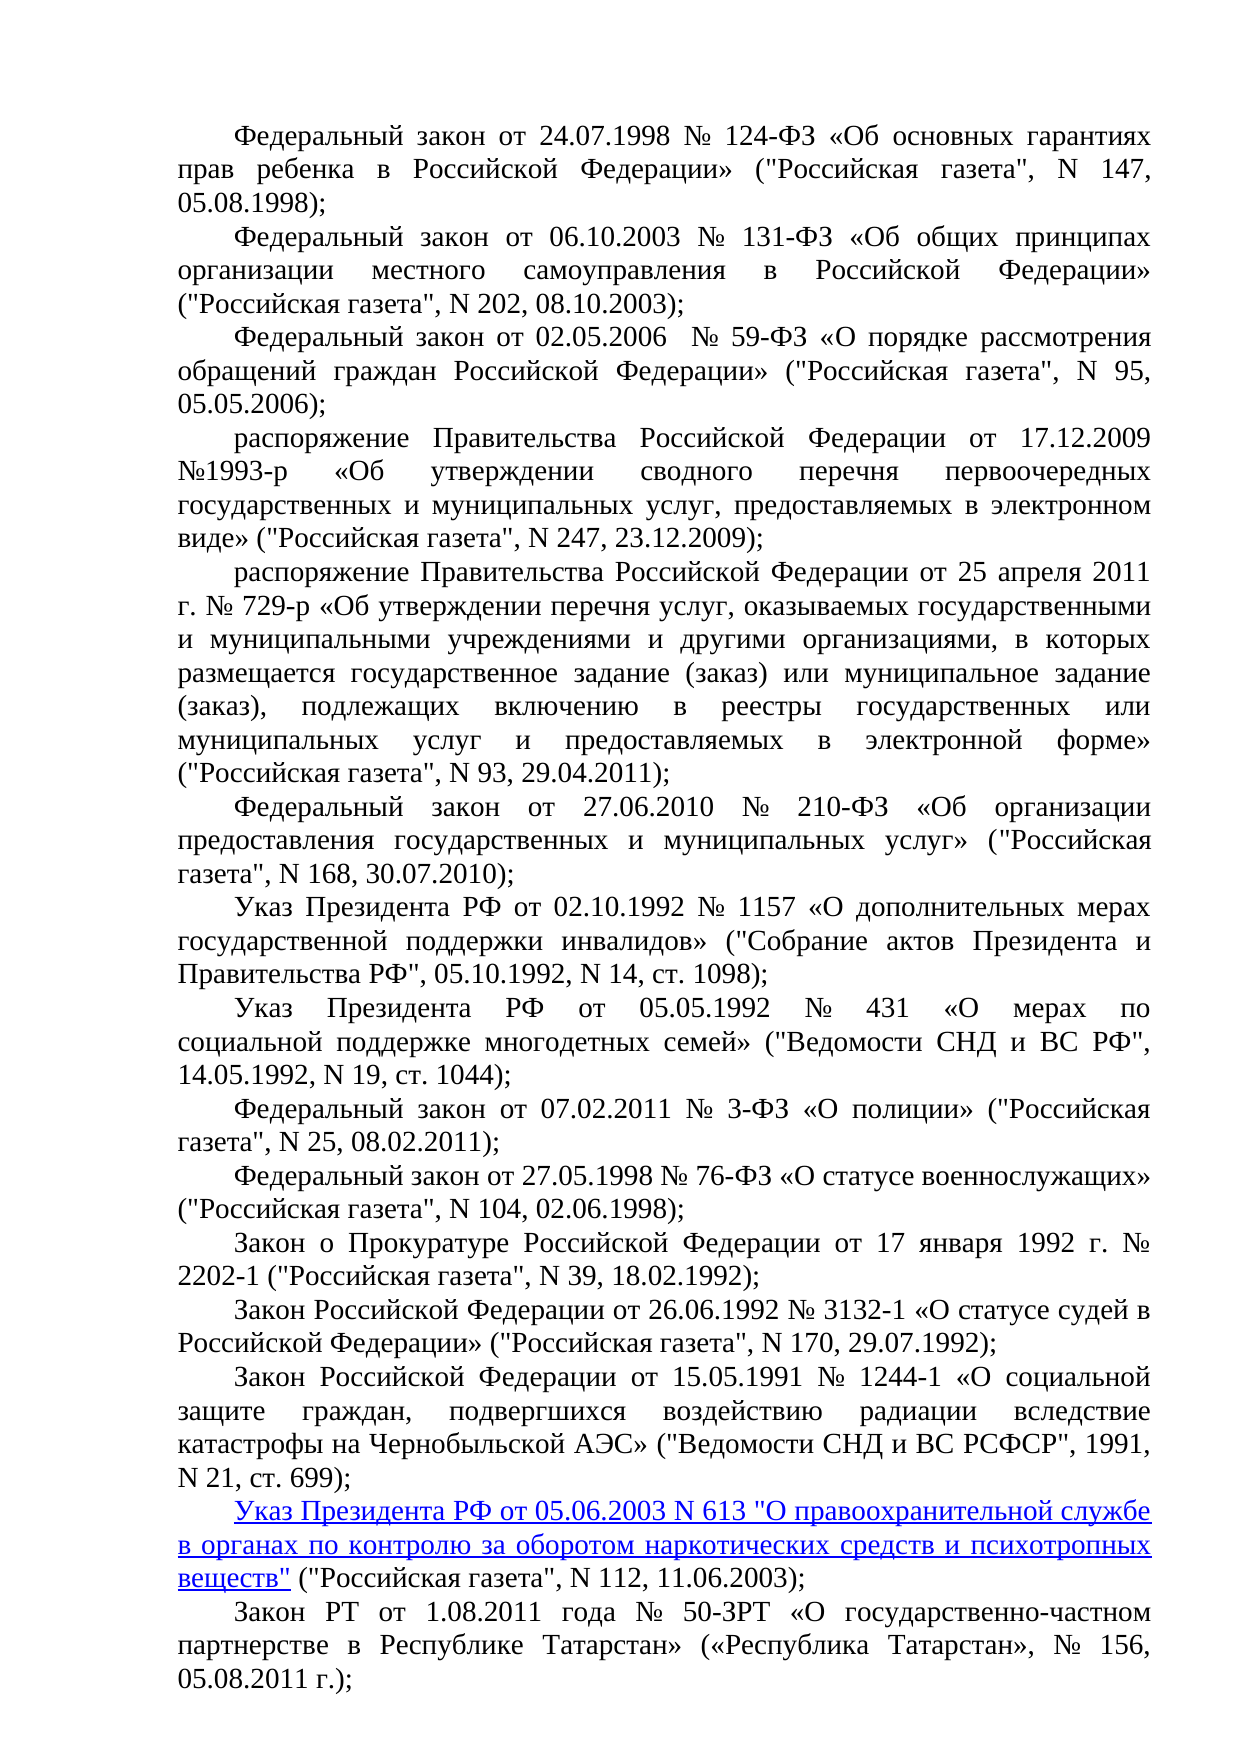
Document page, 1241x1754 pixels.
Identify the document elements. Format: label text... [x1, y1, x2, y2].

text Федеральный закон от 24.07.1998 № 124-ФЗ «Об основных гарантиях прав ребенка в Российской Федерации» ("Российская газета", N 147, 05.08.1998); [177, 118, 1152, 219]
text Федеральный закон от 27.05.1998 № 76-ФЗ «О статусе военнослужащих» ("Российская газета", N 104, 02.06.1998); [177, 1158, 1152, 1225]
text Федеральный закон от 02.05.2006 № 59-ФЗ «О порядке рассмотрения обращений граждан Российской Федерации» ("Российская газета", N 95, 05.05.2006); [177, 319, 1152, 420]
text Федеральный закон от 27.06.2010 № 210-ФЗ «Об организации предоставления государственных и муниципальных услуг» ("Российская газета", N 168, 30.07.2010); [177, 789, 1152, 889]
text Закон Российской Федерации от 15.05.1991 № 1244-1 «О социальной защите граждан, подвергшихся воздействию радиации вследствие катастрофы на Чернобыльской АЭС» ("Ведомости СНД и ВС РСФСР", 1991, N 21, ст. 699); [177, 1359, 1152, 1493]
text Указ Президента РФ от 05.06.2003 N 613 "О правоохранительной службе в органах по контролю за оборотом наркотических средств и психотропных веществ" ("Российская газета", N 112, 11.06.2003); [177, 1557, 1152, 1594]
text Закон РТ от 1.08.2011 года № 50-ЗРТ «О государственно-частном партнерстве в Республике Татарстан» («Республика Татарстан», № 156, 05.08.2011 г.); [177, 1594, 1152, 1694]
text распоряжение Правительства Российской Федерации от 17.12.2009 №1993-р «Об утверждении сводного перечня первоочередных государственных и муниципальных услуг, предоставляемых в электронном виде» ("Российская газета", N 247, 23.12.2009); [177, 420, 1152, 554]
text Федеральный закон от 07.02.2011 № 3-ФЗ «О полиции» ("Российская газета", N 25, 08.02.2011); [177, 1091, 1152, 1158]
text Закон Российской Федерации от 26.06.1992 № 3132-1 «О статусе судей в Российской Федерации» ("Российская газета", N 170, 29.07.1992); [177, 1292, 1152, 1359]
text Указ Президента РФ от 05.05.1992 № 431 «О мерах по социальной поддержке многодетных семей» ("Ведомости СНД и ВС РФ", 14.05.1992, N 19, ст. 1044); [177, 990, 1152, 1091]
text Закон о Прокуратуре Российской Федерации от 17 января . № 2202-1 ("Российская газета", N 39, 18.02.1992); [177, 1225, 1152, 1292]
text распоряжение Правительства Российской Федерации от 25 апреля 2011 г. № 729-р «Об утверждении перечня услуг, оказываемых государственными и муниципальными учреждениями и другими организациями, в которых размещается государственное задание (заказ) или муниципальное задание (заказ), подлежащих включению в реестры государственных или муниципальных услуг и предоставляемых в электронной форме» ("Российская газета", N 93, 29.04.2011); [177, 554, 1152, 789]
text Указ Президента РФ от 02.10.1992 № 1157 «О дополнительных мерах государственной поддержки инвалидов» ("Собрание актов Президента и Правительства РФ", 05.10.1992, N 14, ст. 1098); [177, 889, 1152, 990]
text Федеральный закон от 06.10.2003 № 131-ФЗ «Об общих принципах организации местного самоуправления в Российской Федерации» ("Российская газета", N 202, 08.10.2003); [177, 219, 1152, 319]
text Указ Президента РФ от 05.06.2003 N 613 "О правоохранительной службе в органах по контролю за оборотом наркотических средств и психотропных веществ" ("Российская газета", N 112, 11.06.2003); [177, 1493, 1152, 1556]
